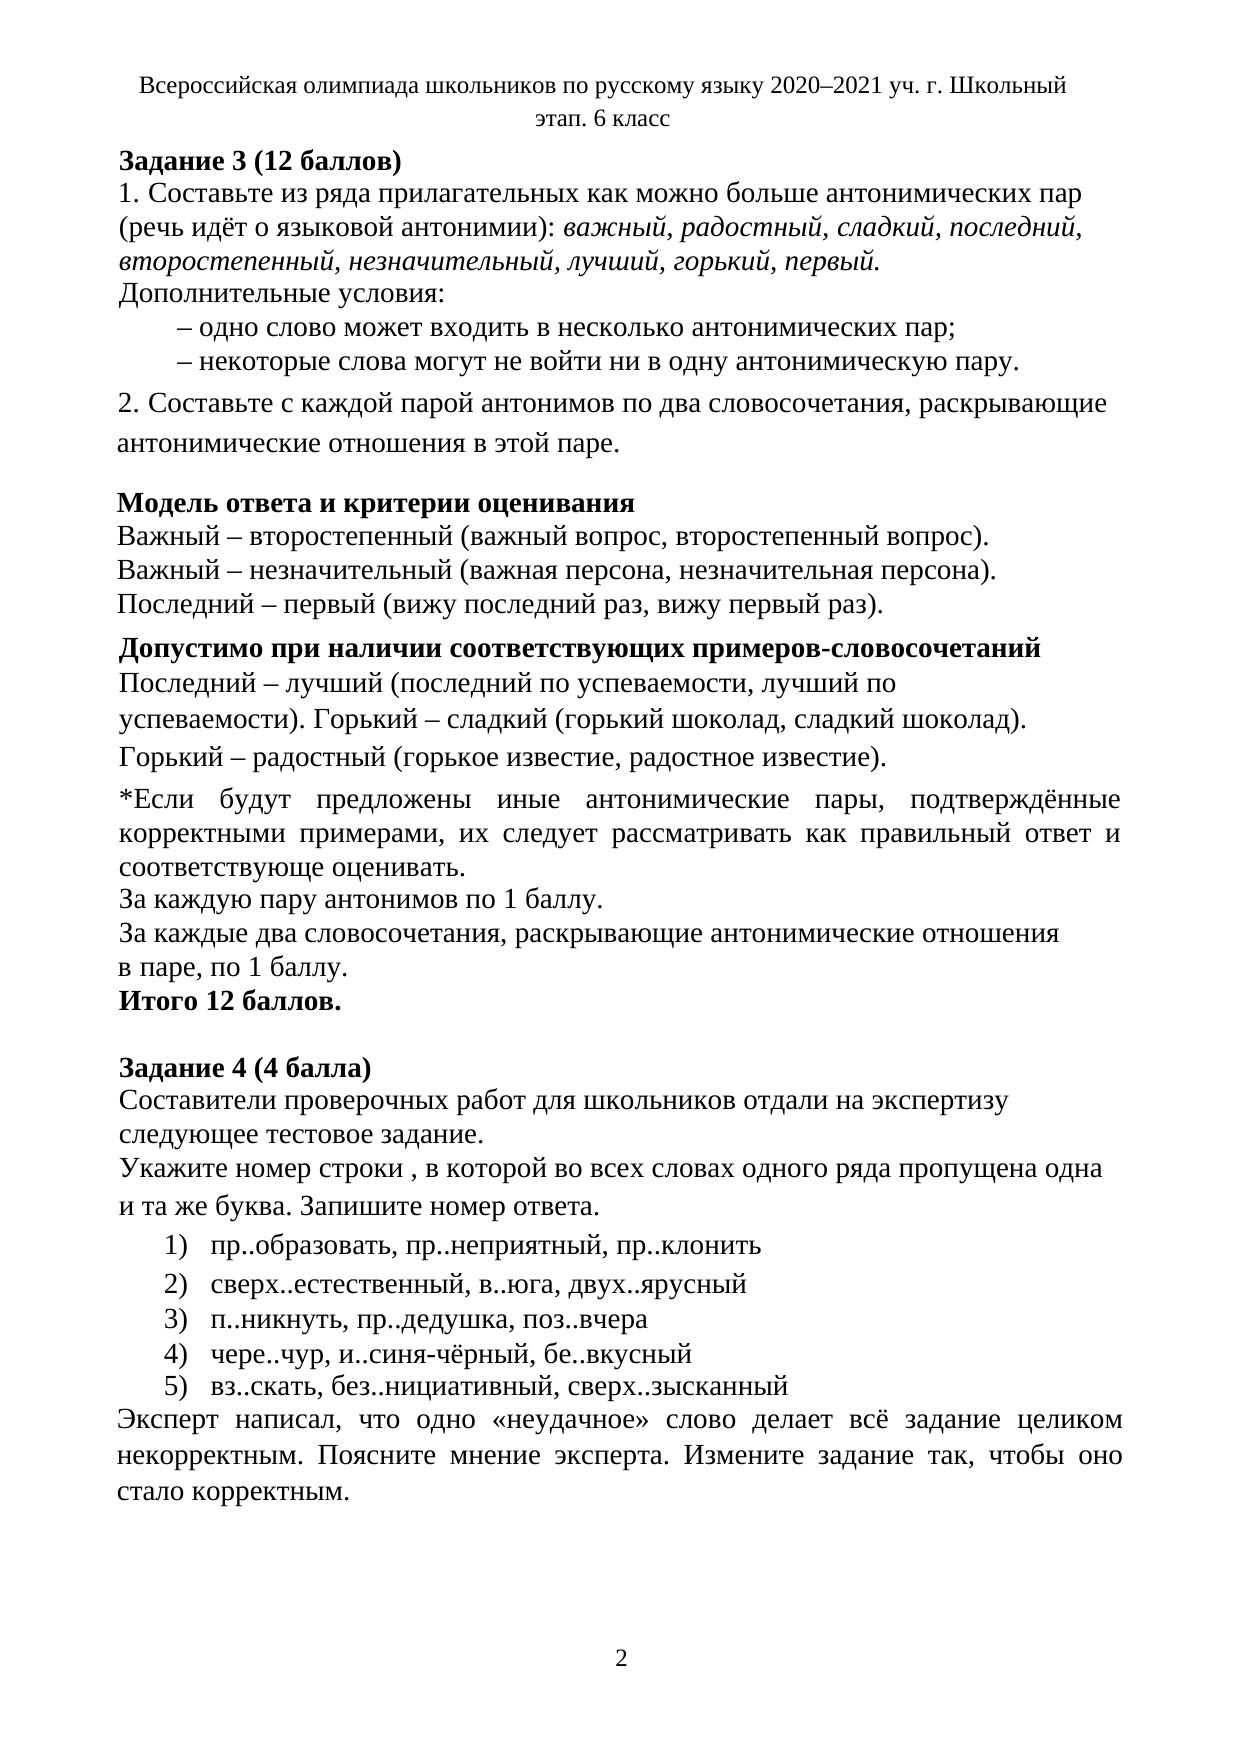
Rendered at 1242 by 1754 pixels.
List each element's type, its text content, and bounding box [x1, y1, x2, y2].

text Задание 3 (12 баллов) [119, 143, 1124, 176]
list чере..чур, и..синя-чёрный, бе..вкусный [163, 1336, 1124, 1369]
text Задание 4 (4 балла) [119, 1050, 1124, 1083]
text Модель ответа и критерии оценивания [117, 486, 1124, 519]
text – некоторые слова могут не войти ни в одну антонимическую пару. [177, 343, 1124, 376]
list паре, по 1 баллу. [118, 949, 1124, 982]
text За каждые два словосочетания, раскрывающие антонимические отношения [119, 915, 1124, 949]
text (речь идёт о языковой антонимии): важный, радостный, сладкий, последний, второстепенный, незначительный, лучший, горький, первый. [119, 209, 1122, 276]
text Итого 12 баллов. [119, 983, 1124, 1016]
text Укажите номер строки , в которой во всех словах одного ряда пропущена одна и та же буква. Запишите номер ответа. [119, 1150, 1122, 1222]
text 2 [117, 1643, 1126, 1672]
list п..никнуть, пр..дедушка, поз..вчера [163, 1301, 1124, 1334]
list вз..скать, без..нициативный, сверх..зысканный [163, 1371, 1124, 1402]
list Составьте из ряда прилагательных как можно больше антонимических пар [118, 176, 1124, 209]
list пр..образовать, пр..неприятный, пр..клонить [163, 1227, 1124, 1261]
text – одно слово может входить в несколько антонимических пар; [177, 309, 1124, 343]
text Важный – незначительный (важная персона, незначительная персона). [117, 552, 1124, 586]
text За каждую пару антонимов по 1 баллу. [119, 882, 1124, 915]
text Эксперт написал, что одно «неудачное» слово делает всё задание целиком некорректным. Поясните мнение эксперта. Измените задание так, чтобы оно стало корректным. [117, 1402, 1124, 1507]
text Важный – второстепенный (важный вопрос, второстепенный вопрос). [117, 519, 1124, 552]
text *Если будут предложены иные антонимические пары, подтверждённые корректными примерами, их следует рассматривать как правильный ответ и соответствующе оценивать. [119, 782, 1122, 882]
text Дополнительные условия: [119, 276, 1124, 309]
text Горький – радостный (горькое известие, радостное известие). [119, 739, 1124, 772]
text Последний – первый (вижу последний раз, вижу первый раз). [117, 587, 1124, 620]
list сверх..естественный, в..юга, двух..ярусный [163, 1266, 1124, 1299]
text Допустимо при наличии соответствующих примеров-словосочетаний Последний – лучший (последний по успеваемости, лучший по успеваемости). Горький – сладкий (горький шоколад, сладкий шоколад). [119, 630, 1091, 734]
text Всероссийская олимпиада школьников по русскому языку 2020–2021 уч. г. Школьный этап. 6 класс [117, 70, 1088, 132]
list Составьте с каждой парой антонимов по два словосочетания, раскрывающие антонимические отношения в этой паре. [117, 385, 1122, 458]
text Составители проверочных работ для школьников отдали на экспертизу следующее тестовое задание. [119, 1083, 1124, 1150]
